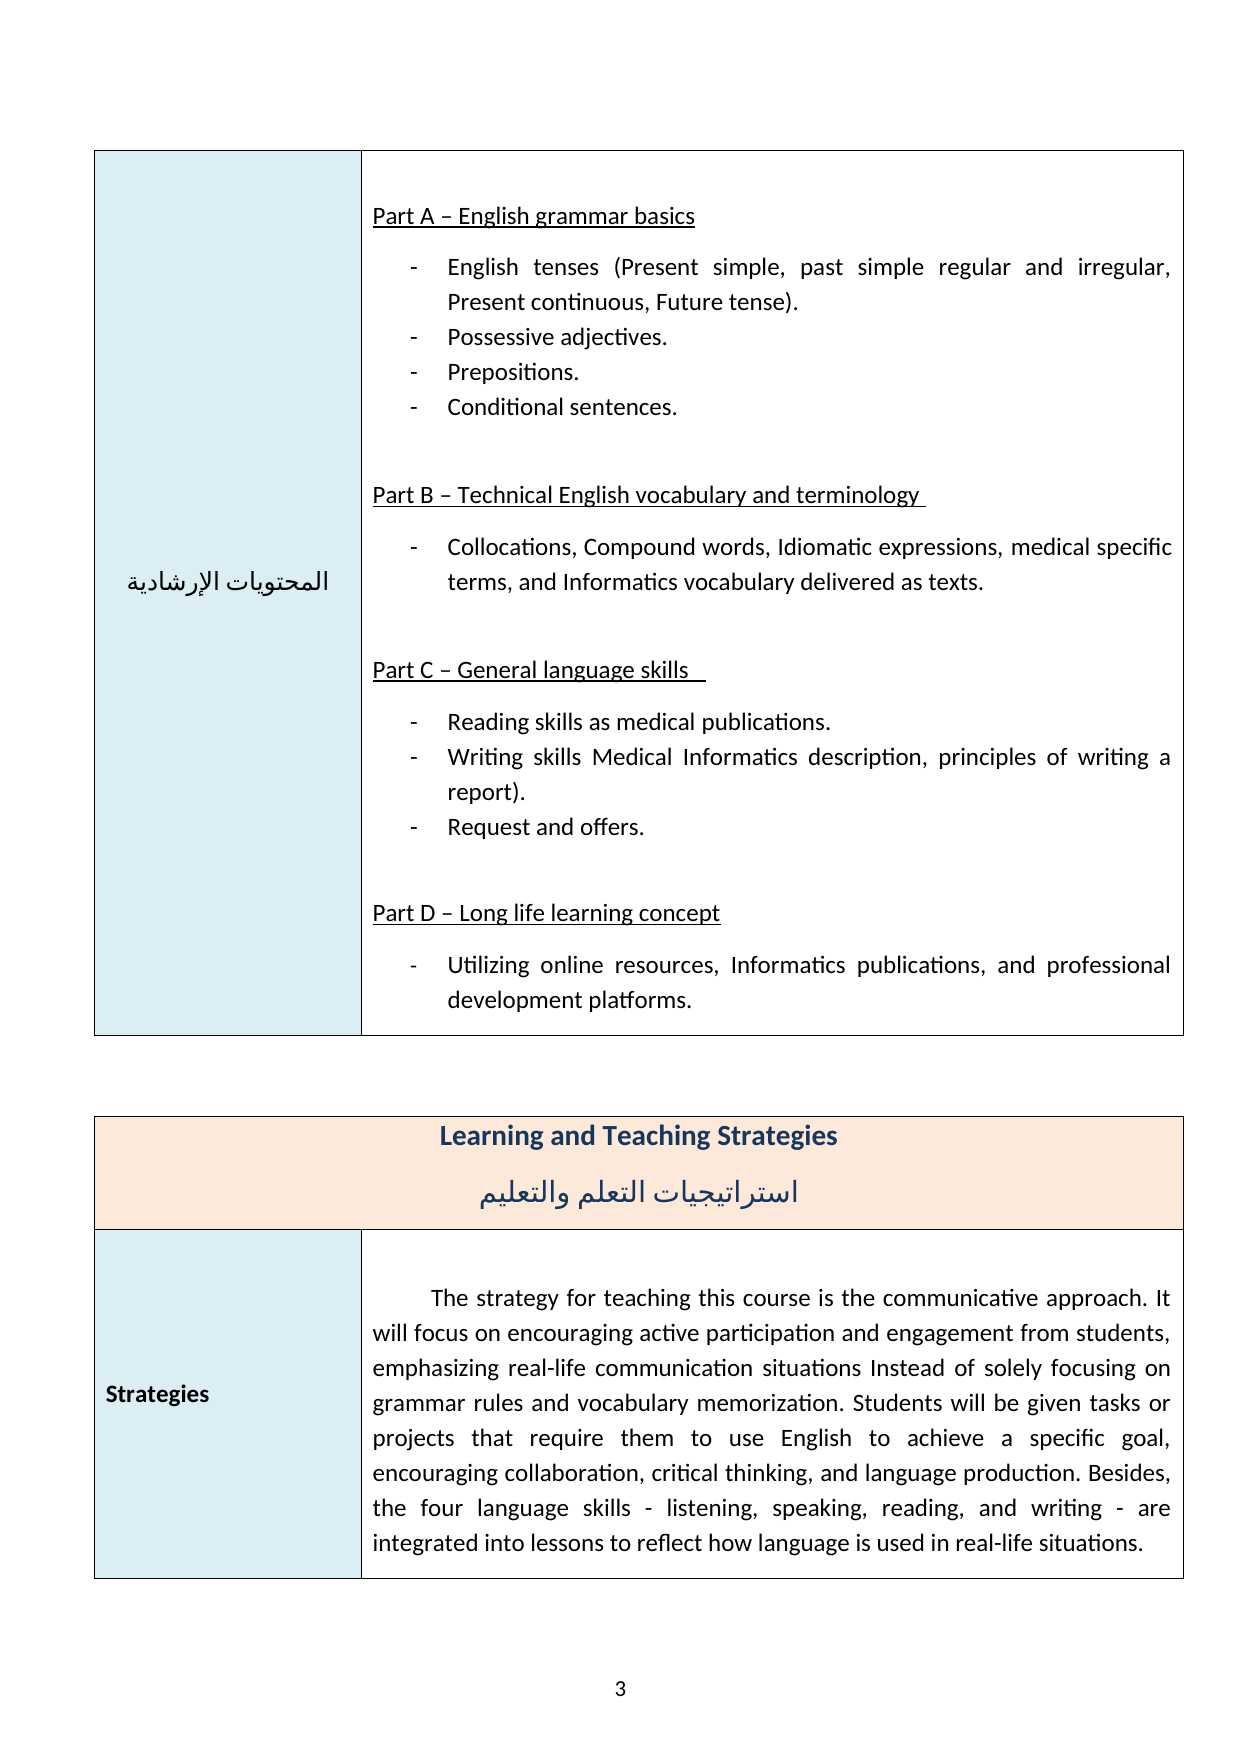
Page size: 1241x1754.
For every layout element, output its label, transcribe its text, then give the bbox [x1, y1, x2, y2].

table_cell The strategy for teaching this course is the communicative approach. It will focus on encouraging active participation and engagement from students, emphasizing real-life communication situations Instead of solely focusing on grammar rules and vocabulary memorization. Students will be given tasks or projects that require them to use English to achieve a specific goal, encouraging collaboration, critical thinking, and language production. Besides, the four language skills - listening, speaking, reading, and writing - are integrated into lessons to reflect how language is used in real-life situations. [362, 1230, 1183, 1578]
table_header Learning and Teaching Strategies استراتيجيات التعلم والتعليم [95, 1117, 1183, 1229]
table_cell Strategies [95, 1230, 361, 1578]
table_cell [95, 151, 361, 1035]
